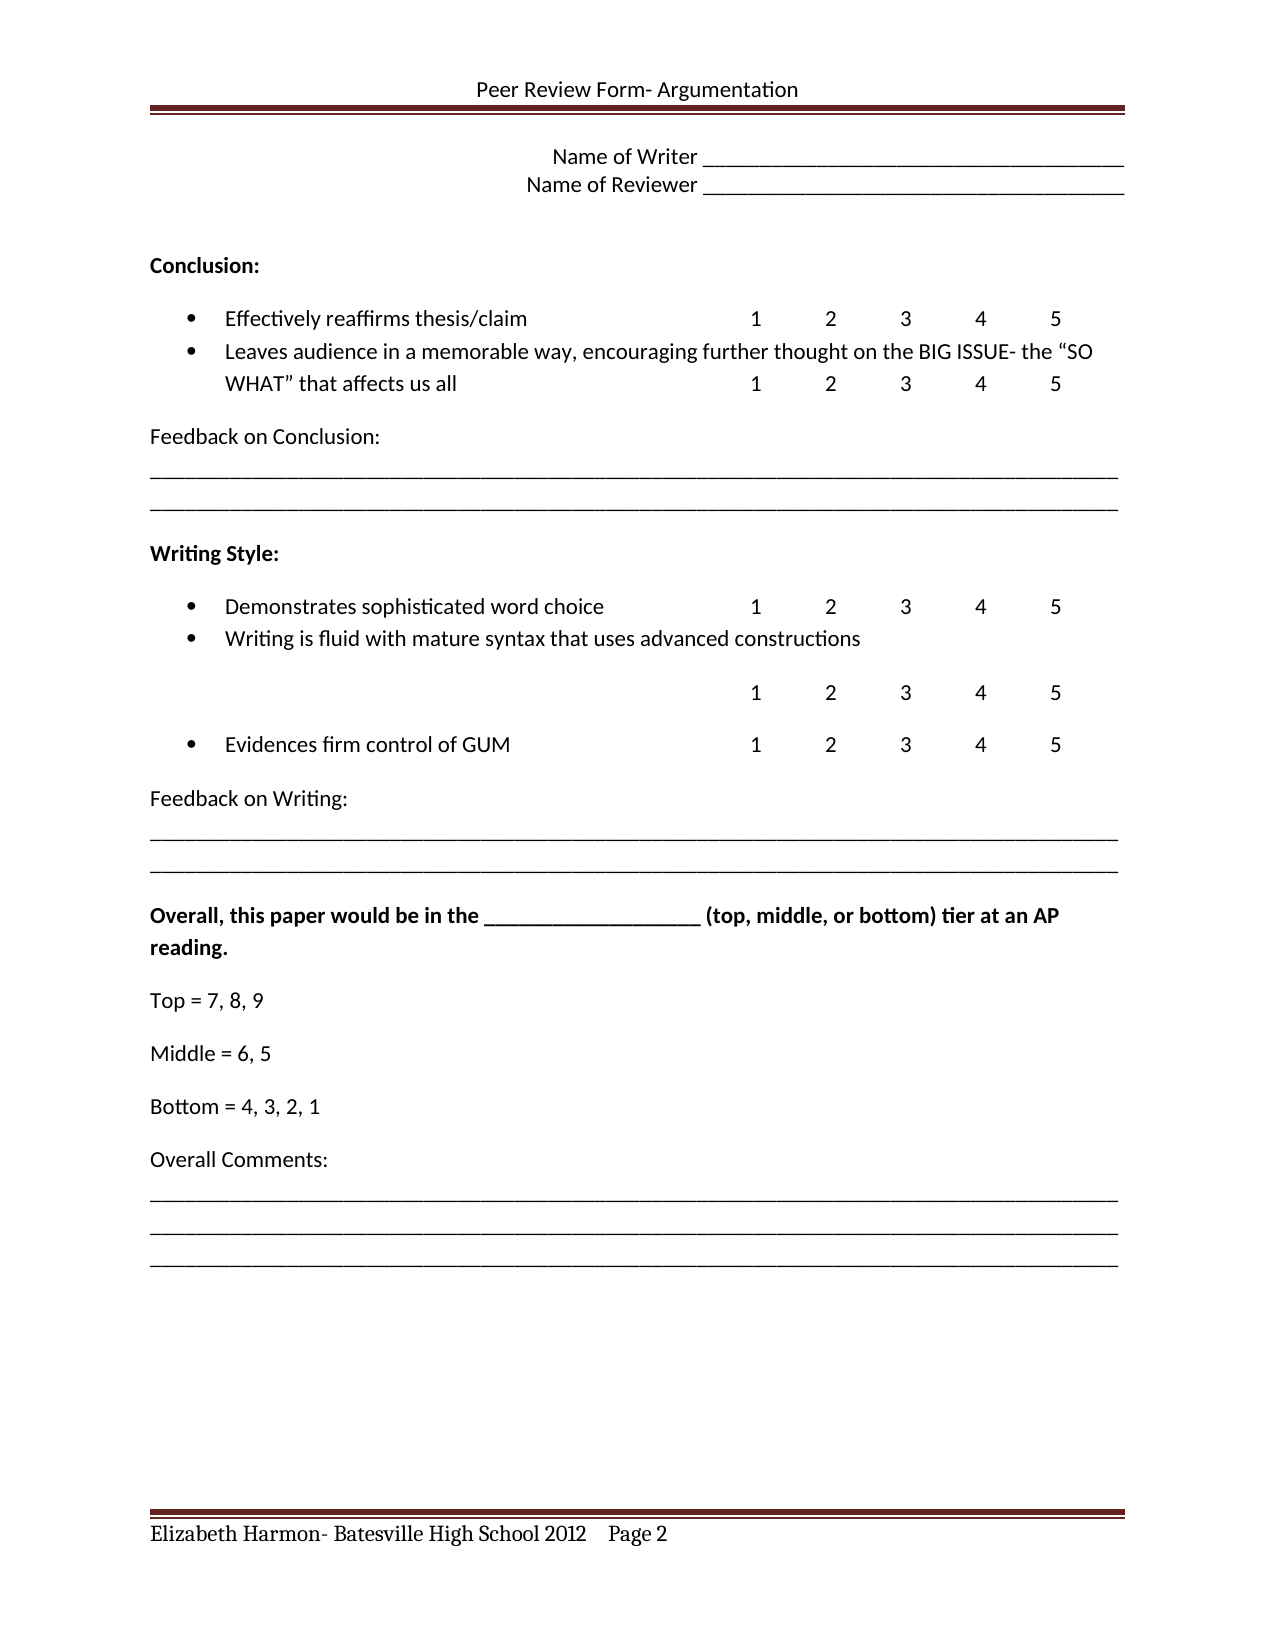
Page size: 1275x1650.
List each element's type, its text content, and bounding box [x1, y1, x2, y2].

text Bottom = 4, 3, 2, 1 [150, 1092, 1125, 1120]
text 1 2 3 4 5 [712, 678, 1125, 706]
list Writing is fluid with mature syntax that uses advanced constructions [187, 624, 1125, 653]
text Top = 7, 8, 9 [150, 986, 1125, 1014]
list Leaves audience in a memorable way, encouraging further thought on the BIG ISSUE- the “SO WHAT” that affects us all 1 2 3 4 5 [187, 337, 1125, 397]
text Feedback on Writing: __________________________________________________________________________________________________________________________________________________________________________ [150, 784, 1125, 876]
text Overall, this paper would be in the ___________________ (top, middle, or bottom) tier at an AP reading. [150, 901, 1125, 961]
text Feedback on Conclusion: __________________________________________________________________________________________________________________________________________________________________________ [150, 422, 1125, 514]
list Effectively reaffirms thesis/claim 1 2 3 4 5 [187, 304, 1125, 333]
text Overall Comments: _______________________________________________________________________________________________________________________________________________________________________________________________________________________________________________________________ [150, 1145, 1125, 1270]
text Writing Style: [150, 539, 1125, 567]
text Conclusion: [150, 252, 1125, 279]
list Demonstrates sophisticated word choice 1 2 3 4 5 [187, 592, 1125, 620]
list Evidences firm control of GUM 1 2 3 4 5 [187, 731, 1125, 759]
text Middle = 6, 5 [150, 1039, 1125, 1067]
